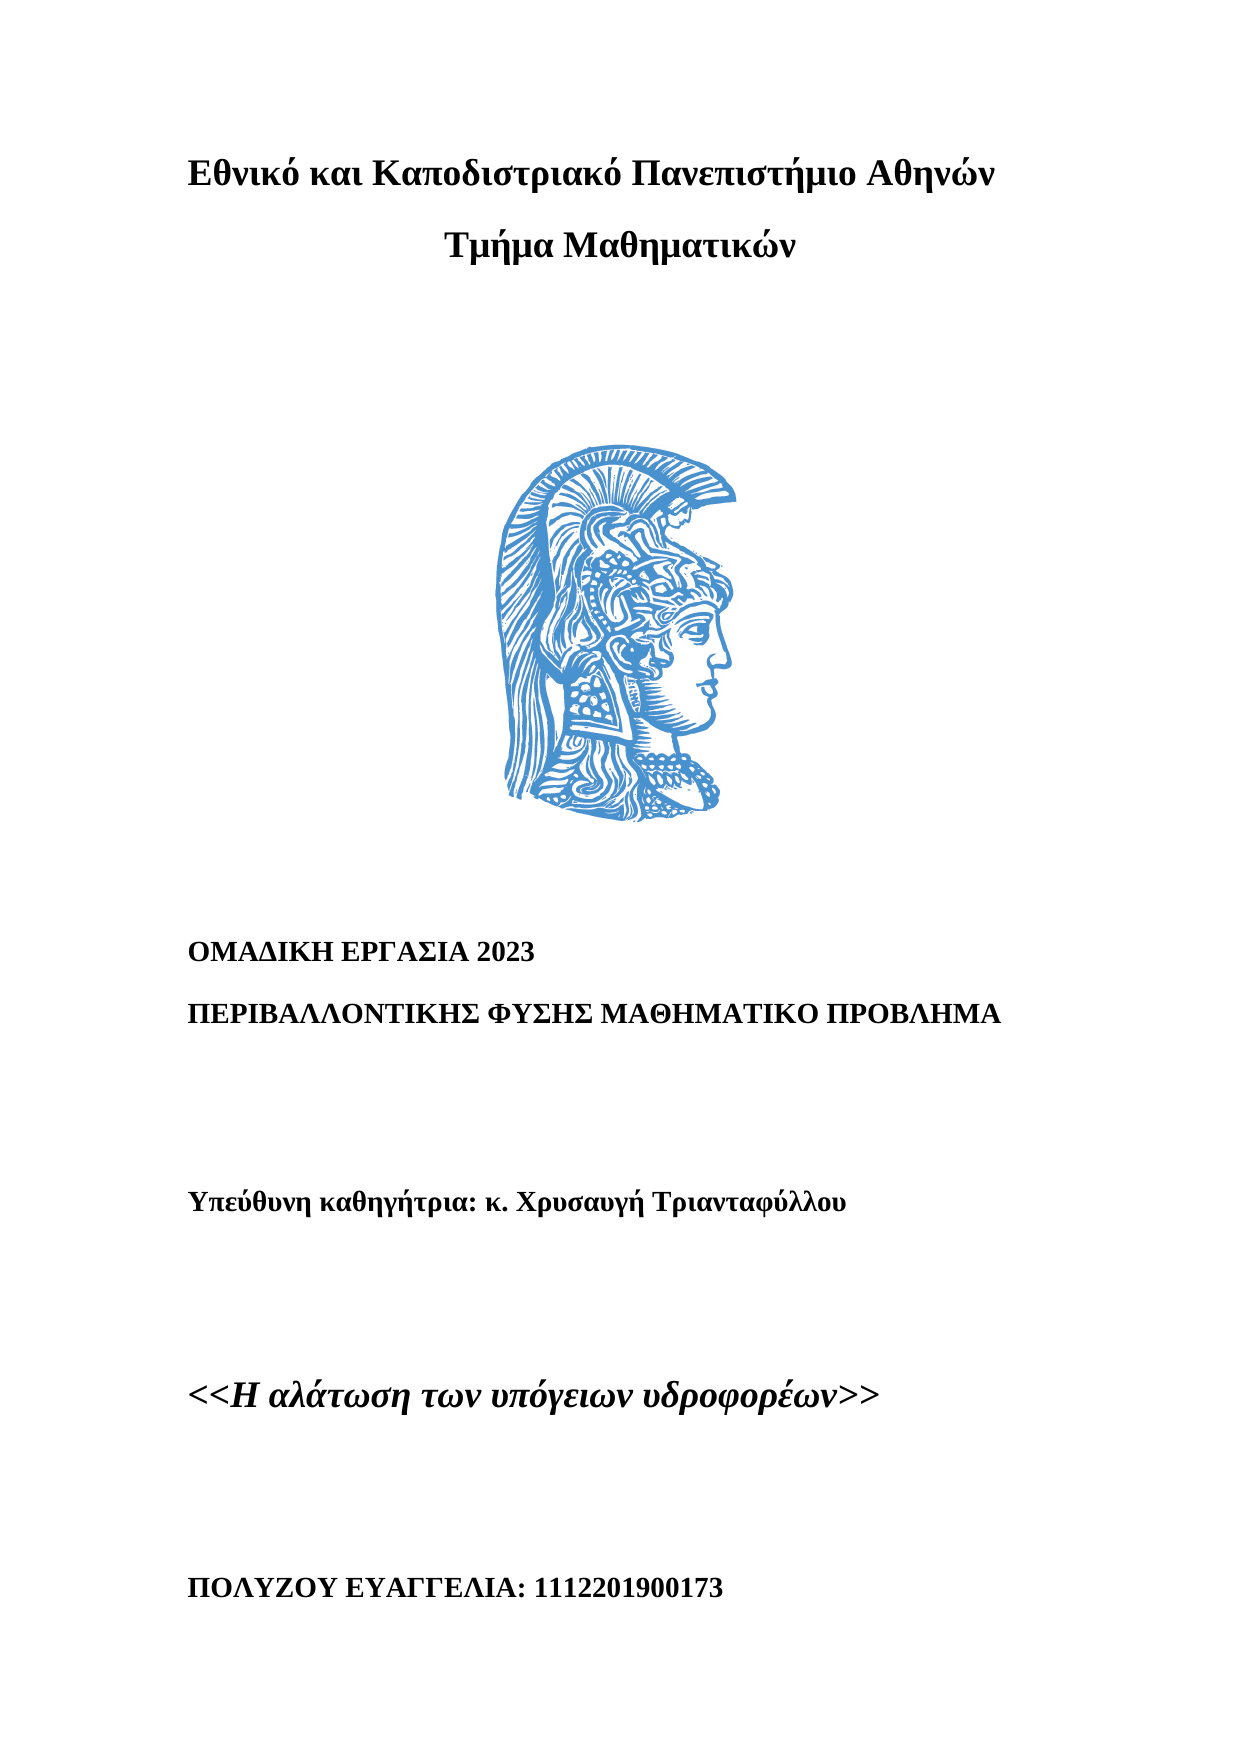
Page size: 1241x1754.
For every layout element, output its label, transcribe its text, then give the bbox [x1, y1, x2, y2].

text Υπεύθυνη καθηγήτρια: κ. Χρυσαυγή Τριανταφύλλου [187, 1184, 1053, 1218]
text Εθνικό και Καποδιστριακό Πανεπιστήμιο Αθηνών [187, 150, 1053, 193]
text Τμήμα Μαθηματικών [187, 222, 1053, 265]
text ΠΟΛΥΖΟΥ ΕΥΑΓΓΕΛΙΑ: 1112201900173 [187, 1570, 1053, 1604]
text ΟΜΑΔΙΚΗ ΕΡΓΑΣΙΑ 2023 [187, 934, 1053, 967]
text ΠΕΡΙΒΑΛΛΟΝΤΙΚΗΣ ΦΥΣΗΣ ΜΑΘΗΜΑΤΙΚΟ ΠΡΟΒΛΗΜΑ [187, 996, 1053, 1030]
text <<Η αλάτωση των υπόγειων υδροφορέων>> [187, 1373, 1053, 1416]
